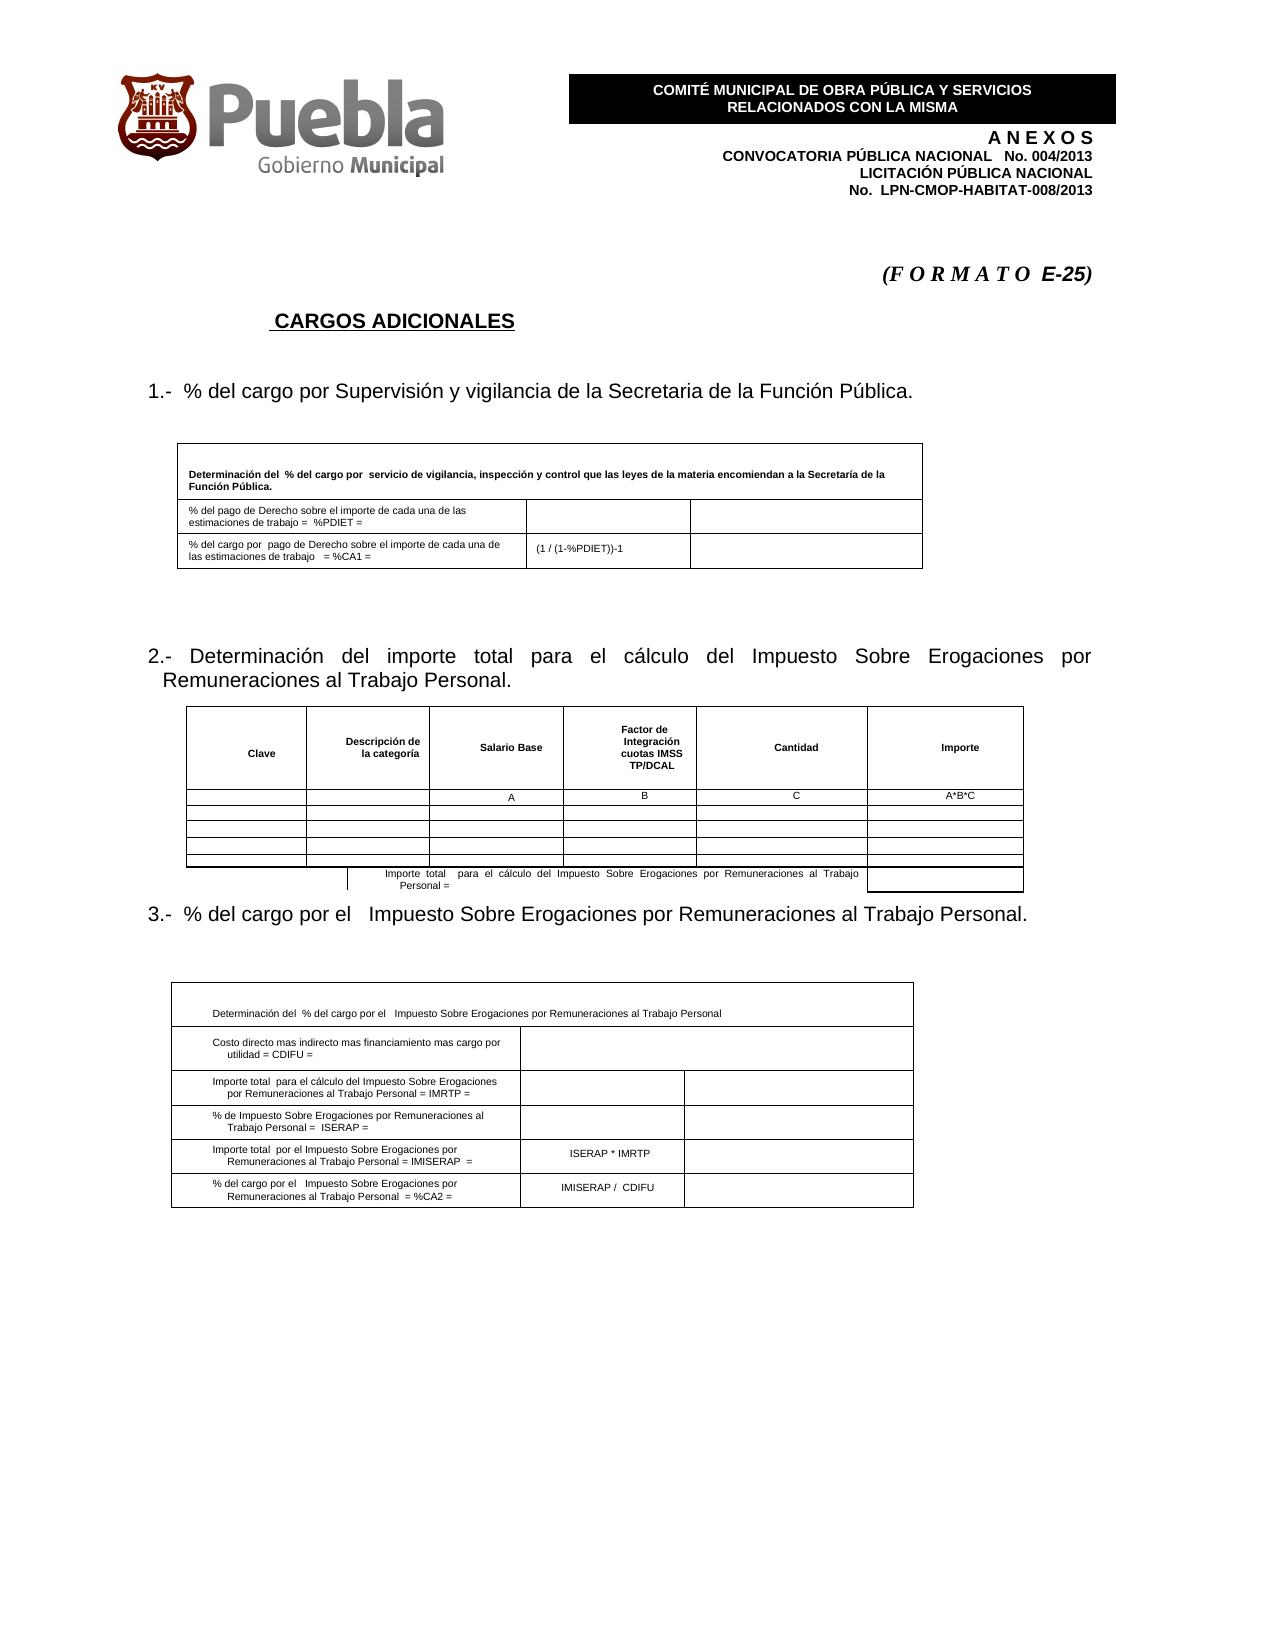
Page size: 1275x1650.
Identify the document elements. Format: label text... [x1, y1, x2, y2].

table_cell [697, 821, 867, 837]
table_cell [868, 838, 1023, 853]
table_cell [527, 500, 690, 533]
text CARGOS ADICIONALES [118, 309, 1092, 333]
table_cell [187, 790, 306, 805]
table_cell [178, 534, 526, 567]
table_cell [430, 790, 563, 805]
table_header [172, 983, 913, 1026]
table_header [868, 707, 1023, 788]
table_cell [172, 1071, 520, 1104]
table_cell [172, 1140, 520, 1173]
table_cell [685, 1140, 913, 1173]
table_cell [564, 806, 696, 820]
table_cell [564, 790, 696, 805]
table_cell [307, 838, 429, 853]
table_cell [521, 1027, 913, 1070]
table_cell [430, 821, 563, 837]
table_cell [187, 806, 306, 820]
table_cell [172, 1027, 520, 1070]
text 3.- % del cargo por el Impuesto Sobre Erogaciones por Remuneraciones al Trabajo Personal. [148, 903, 1092, 927]
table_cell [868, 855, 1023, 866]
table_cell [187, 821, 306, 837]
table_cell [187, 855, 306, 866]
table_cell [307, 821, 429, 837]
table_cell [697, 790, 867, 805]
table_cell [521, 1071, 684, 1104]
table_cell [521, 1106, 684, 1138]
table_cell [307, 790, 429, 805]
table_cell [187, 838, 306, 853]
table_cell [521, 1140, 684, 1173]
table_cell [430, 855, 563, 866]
picture [118, 73, 444, 177]
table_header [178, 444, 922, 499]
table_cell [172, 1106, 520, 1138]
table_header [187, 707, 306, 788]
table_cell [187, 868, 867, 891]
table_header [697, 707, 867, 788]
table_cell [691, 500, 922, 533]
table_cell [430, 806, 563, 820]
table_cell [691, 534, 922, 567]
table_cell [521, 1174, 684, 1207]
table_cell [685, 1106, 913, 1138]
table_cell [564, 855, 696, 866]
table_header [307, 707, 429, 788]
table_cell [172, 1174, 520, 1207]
text 2.- Determinación del importe total para el cálculo del Impuesto Sobre Erogaciones por Remuneraciones al Trabajo Personal. [148, 644, 1092, 692]
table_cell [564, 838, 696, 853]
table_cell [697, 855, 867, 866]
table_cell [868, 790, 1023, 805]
text 1.- % del cargo por Supervisión y vigilancia de de [148, 379, 1092, 403]
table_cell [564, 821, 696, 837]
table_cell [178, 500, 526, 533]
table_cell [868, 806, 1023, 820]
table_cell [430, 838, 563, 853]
text (F O R M A T O E-25) [118, 261, 1092, 286]
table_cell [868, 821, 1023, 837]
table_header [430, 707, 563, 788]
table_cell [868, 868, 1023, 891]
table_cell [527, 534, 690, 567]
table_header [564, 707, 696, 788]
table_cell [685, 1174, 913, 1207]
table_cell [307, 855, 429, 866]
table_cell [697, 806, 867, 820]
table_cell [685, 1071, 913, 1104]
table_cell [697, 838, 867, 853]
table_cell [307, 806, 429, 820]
